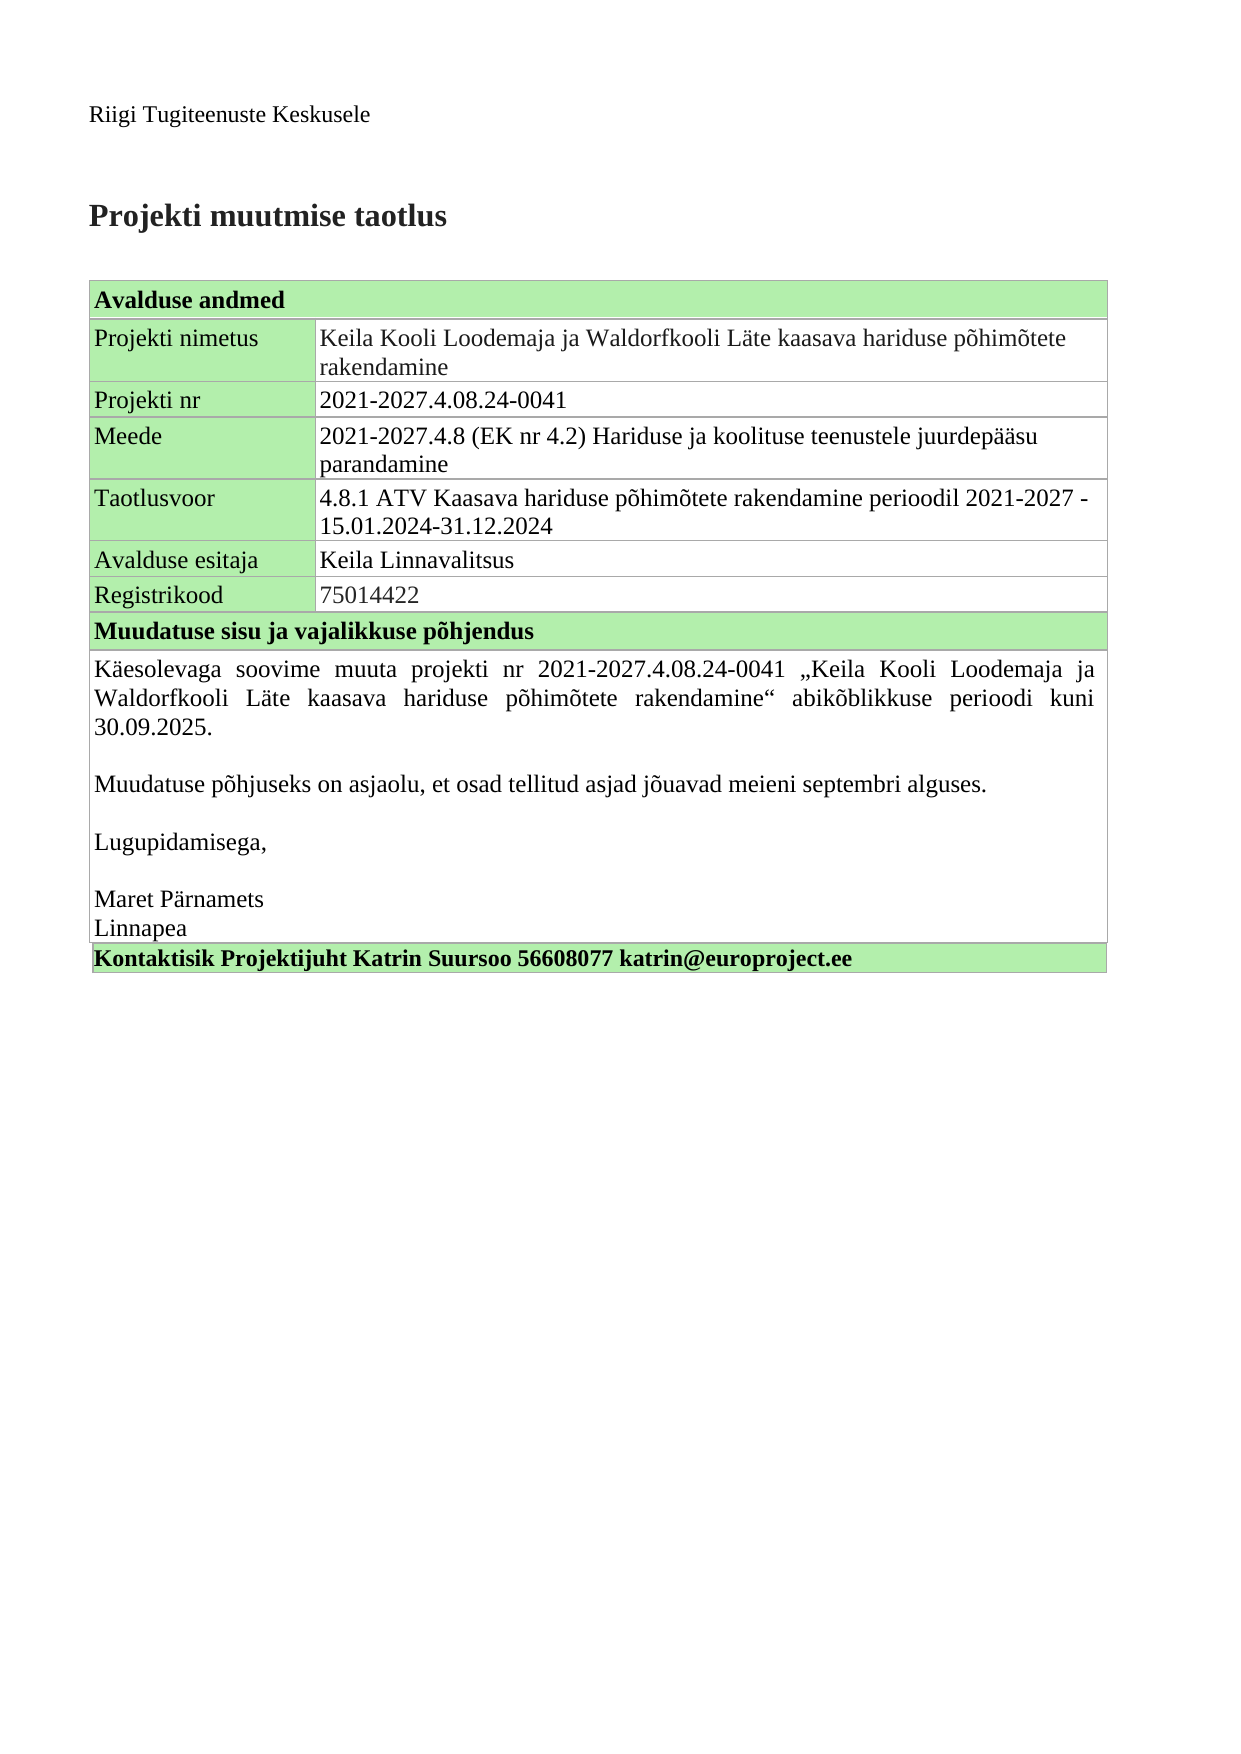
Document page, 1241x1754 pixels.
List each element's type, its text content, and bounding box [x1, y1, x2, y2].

text Riigi Tugiteenuste Keskusele [89, 100, 1093, 128]
table_cell Muudatuse sisu ja vajalikkuse põhjendus [90, 613, 1107, 649]
table_cell 4.8.1 ATV Kaasava hariduse põhimõtete rakendamine perioodil 2021-2027 - 15.01.2024-31.12.2024 [316, 480, 1107, 540]
table_header [315, 281, 1107, 317]
table_cell Meede [90, 418, 315, 478]
table_header Avalduse andmed [90, 281, 315, 317]
text Kontaktisik Projektijuht Katrin Suursoo 56608077 katrin@europroject.ee [94, 944, 1106, 972]
table_cell Keila Linnavalitsus [316, 541, 1107, 576]
table_cell 2021-2027.4.8 (EK nr 4.2) Hariduse ja koolituse teenustele juurdepääsu parandamine [316, 418, 1107, 478]
table_cell 2021-2027.4.08.24-0041 [316, 382, 1107, 416]
table_cell Registrikood [90, 577, 315, 611]
table_cell 75014422 [316, 577, 1107, 611]
table_cell Taotlusvoor [90, 480, 315, 540]
table_cell Projekti nr [90, 382, 315, 416]
table_cell Käesolevaga soovime muuta projekti nr 2021-2027.4.08.24-0041 „Keila Kooli Loodemaja ja Waldorfkooli Läte kaasava hariduse põhimõtete rakendamine“ abikõblikkuse perioodi kuni 30.09.2025. Muudatuse põhjuseks on asjaolu, et osad tellitud asjad jõuavad meieni septembri alguses. Lugupidamisega, Maret Pärnamets Linnapea [90, 651, 1107, 942]
table_cell Keila Kooli Loodemaja ja Waldorfkooli Läte kaasava hariduse põhimõtete rakendamine [316, 320, 1107, 381]
text Projekti muutmise taotlus [89, 197, 1093, 234]
table_cell Avalduse esitaja [90, 541, 315, 576]
table_cell Projekti nimetus [90, 320, 315, 381]
